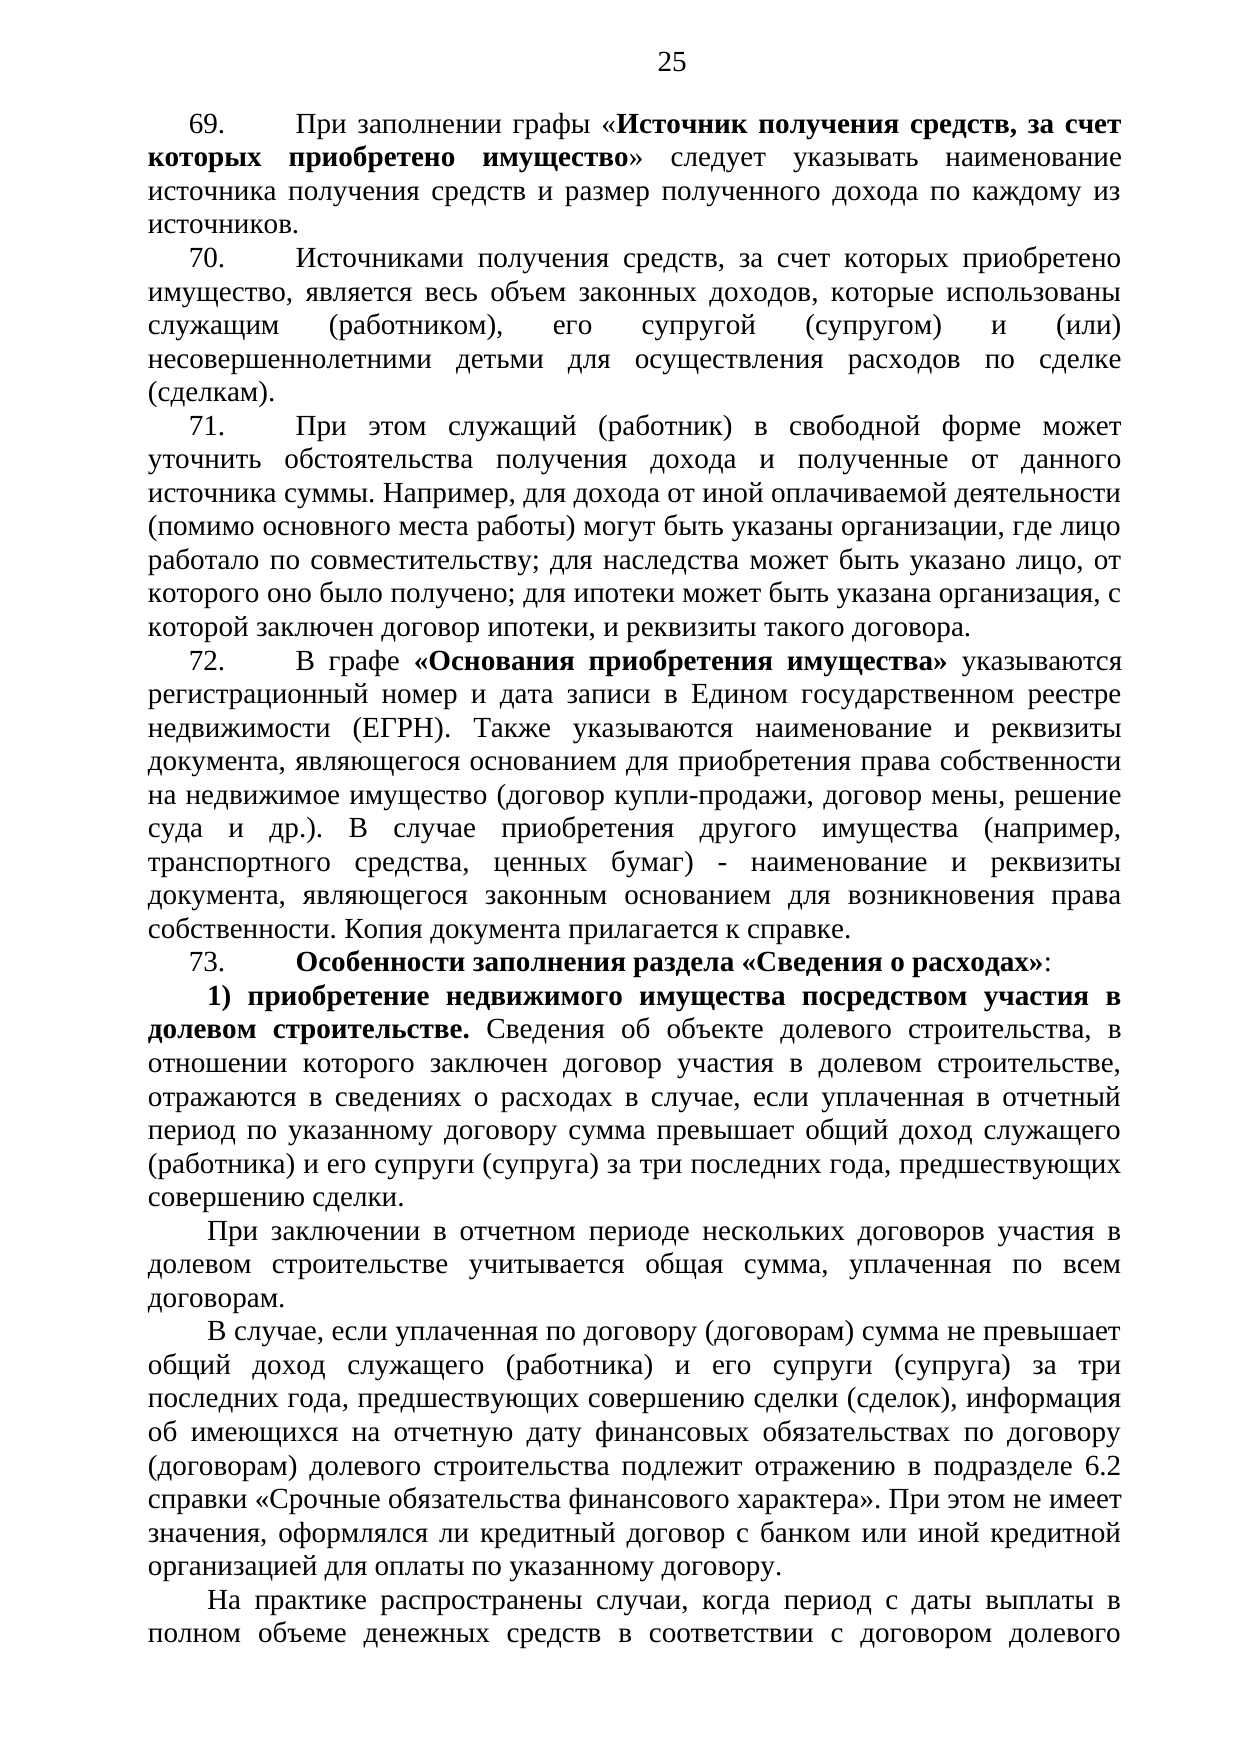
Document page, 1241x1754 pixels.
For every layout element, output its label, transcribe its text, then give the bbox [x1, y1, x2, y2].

list Источниками получения средств, за счет которых приобретено имущество, является весь объем законных доходов, которые использованы служащим (работником), его супругой (супругом) и (или) несовершеннолетними детьми для осуществления расходов по сделке (сделкам). [148, 240, 1122, 408]
list При заполнении графы «Источник получения средств, за счет которых приобретено имущество» следует указывать наименование источника получения средств и размер полученного дохода по каждому из источников. [148, 106, 1122, 240]
list Особенности заполнения раздела «Сведения о расходах»: [148, 944, 1122, 978]
list При этом служащий (работник) в свободной форме может уточнить обстоятельства получения дохода и полученные от данного источника суммы. Например, для дохода от иной оплачиваемой деятельности (помимо основного места работы) могут быть указаны организации, где лицо работало по совместительству; для наследства может быть указано лицо, от которого оно было получено; для ипотеки может быть указана организация, с которой заключен договор ипотеки, и реквизиты такого договора. [148, 408, 1122, 643]
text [148, 1582, 1122, 1649]
text В случае, если уплаченная по договору (договорам) сумма не превышает общий доход служащего (работника) и его супруги (супруга) за три последних года, предшествующих совершению сделки (сделок), информация об имеющихся на отчетную дату финансовых обязательствах по договору (договорам) долевого строительства подлежит отражению в подразделе 6.2 справки «Срочные обязательства финансового характера». При этом не имеет значения, оформлялся ли кредитный договор с банком или иной кредитной организацией для оплаты по указанному договору. [148, 1313, 1122, 1582]
text При заключении в отчетном периоде нескольких договоров участия в долевом строительстве учитывается общая сумма, уплаченная по всем договорам. [148, 1213, 1122, 1313]
list В графе «Основания приобретения имущества» указываются регистрационный номер и дата записи в Едином государственном реестре недвижимости (ЕГРН). Также указываются наименование и реквизиты документа, являющегося основанием для приобретения права собственности на недвижимое имущество (договор купли-продажи, договор мены, решение суда и др.). В случае приобретения другого имущества (например, транспортного средства, ценных бумаг) - наименование и реквизиты документа, являющегося законным основанием для возникновения права собственности. Копия документа прилагается к справке. [148, 643, 1122, 944]
text 1) приобретение недвижимого имущества посредством участия в долевом строительстве. Сведения об объекте долевого строительства, в отношении которого заключен договор участия в долевом строительстве, отражаются в сведениях о расходах в случае, если уплаченная в отчетный период по указанному договору сумма превышает общий доход служащего (работника) и его супруги (супруга) за три последних года, предшествующих совершению сделки. [148, 978, 1122, 1213]
